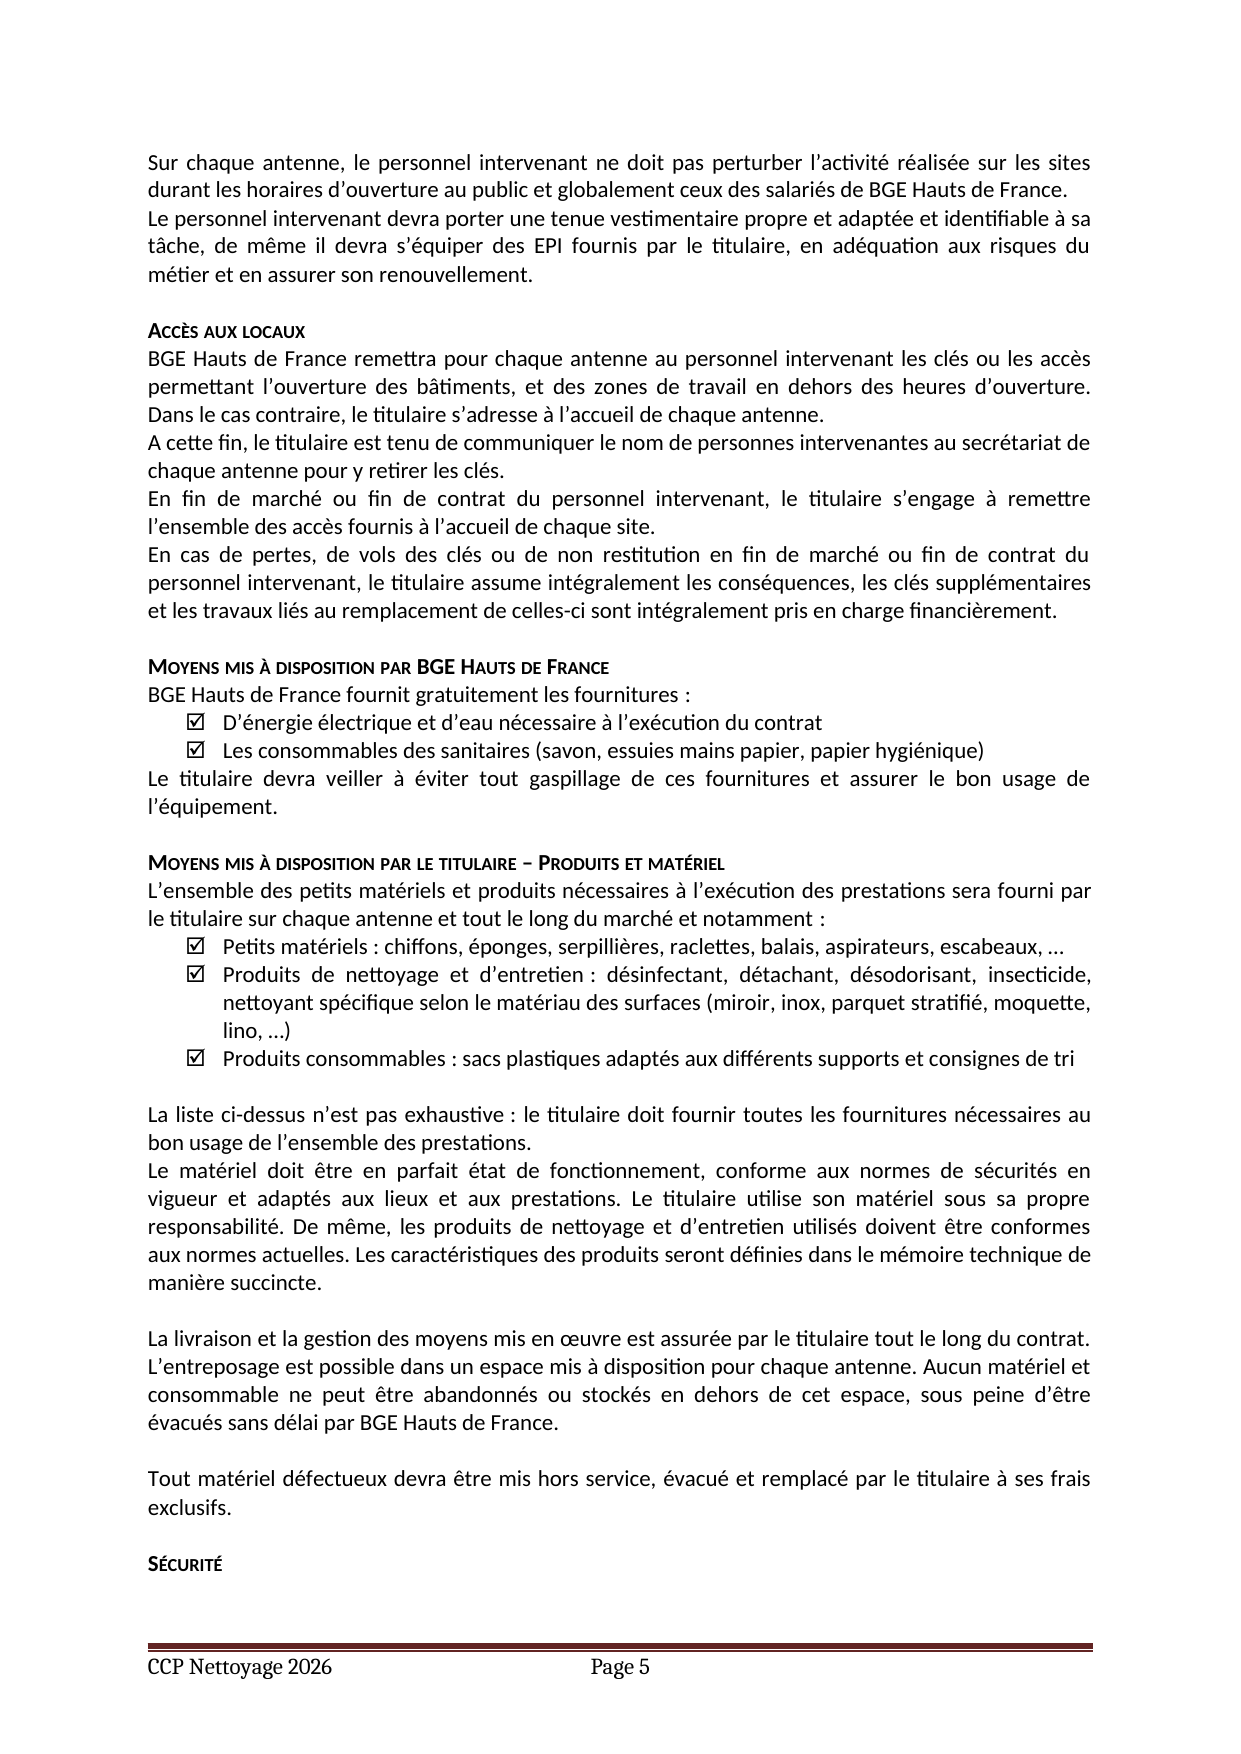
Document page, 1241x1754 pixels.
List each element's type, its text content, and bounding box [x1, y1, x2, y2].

text Sur chaque antenne, le personnel intervenant ne doit pas perturber l’activité réalisée sur les sites durant les horaires d’ouverture au public et globalement ceux des salariés de BGE Hauts de France. [148, 148, 1093, 204]
list Les consommables des sanitaires (savon, essuies mains papier, papier hygiénique) [185, 736, 1093, 764]
text La livraison et la gestion des moyens mis en œuvre est assurée par le titulaire tout le long du contrat. L’entreposage est possible dans un espace mis à disposition pour chaque antenne. Aucun matériel et consommable ne peut être abandonnés ou stockés en dehors de cet espace, sous peine d’être évacués sans délai par BGE Hauts de France. [148, 1324, 1093, 1437]
text La liste ci-dessus n’est pas exhaustive : le titulaire doit fournir toutes les fournitures nécessaires au bon usage de l’ensemble des prestations. [148, 1100, 1093, 1156]
text Tout matériel défectueux devra être mis hors service, évacué et remplacé par le titulaire à ses frais exclusifs. [148, 1464, 1093, 1521]
text BGE Hauts de France fournit gratuitement les fournitures : [148, 680, 1093, 708]
text Accès aux locaux [148, 316, 1093, 344]
text Sécurité [148, 1549, 1093, 1577]
list D’énergie électrique et d’eau nécessaire à l’exécution du contrat [185, 708, 1093, 736]
text A cette fin, le titulaire est tenu de communiquer le nom de personnes intervenantes au secrétariat de chaque antenne pour y retirer les clés. [148, 428, 1093, 484]
list Produits consommables : sacs plastiques adaptés aux différents supports et consignes de tri [185, 1044, 1093, 1072]
text L’ensemble des petits matériels et produits nécessaires à l’exécution des prestations sera fourni par le titulaire sur chaque antenne et tout le long du marché et notamment : [148, 876, 1093, 932]
text Le personnel intervenant devra porter une tenue vestimentaire propre et adaptée et identifiable à sa tâche, de même il devra s’équiper des EPI fournis par le titulaire, en adéquation aux risques du métier et en assurer son renouvellement. [148, 204, 1093, 288]
text En cas de pertes, de vols des clés ou de non restitution en fin de marché ou fin de contrat du personnel intervenant, le titulaire assume intégralement les conséquences, les clés supplémentaires et les travaux liés au remplacement de celles-ci sont intégralement pris en charge financièrement. [148, 540, 1093, 624]
text Le titulaire devra veiller à éviter tout gaspillage de ces fournitures et assurer le bon usage de l’équipement. [148, 764, 1093, 820]
text En fin de marché ou fin de contrat du personnel intervenant, le titulaire s’engage à remettre l’ensemble des accès fournis à l’accueil de chaque site. [148, 484, 1093, 540]
text Le matériel doit être en parfait état de fonctionnement, conforme aux normes de sécurités en vigueur et adaptés aux lieux et aux prestations. Le titulaire utilise son matériel sous sa propre responsabilité. De même, les produits de nettoyage et d’entretien utilisés doivent être conformes aux normes actuelles. Les caractéristiques des produits seront définies dans le mémoire technique de manière succincte. [148, 1156, 1093, 1296]
text Moyens mis à disposition par le titulaire – Produits et matériel [148, 848, 1093, 876]
text Moyens mis à disposition par BGE Hauts de France [148, 652, 1093, 680]
list Petits matériels : chiffons, éponges, serpillières, raclettes, balais, aspirateurs, escabeaux, … [185, 932, 1093, 960]
text BGE Hauts de France remettra pour chaque antenne au personnel intervenant les clés ou les accès permettant l’ouverture des bâtiments, et des zones de travail en dehors des heures d’ouverture. Dans le cas contraire, le titulaire s’adresse à l’accueil de chaque antenne. [148, 344, 1093, 428]
list Produits de nettoyage et d’entretien : désinfectant, détachant, désodorisant, insecticide, nettoyant spécifique selon le matériau des surfaces (miroir, inox, parquet stratifié, moquette, lino, …) [185, 960, 1093, 1044]
